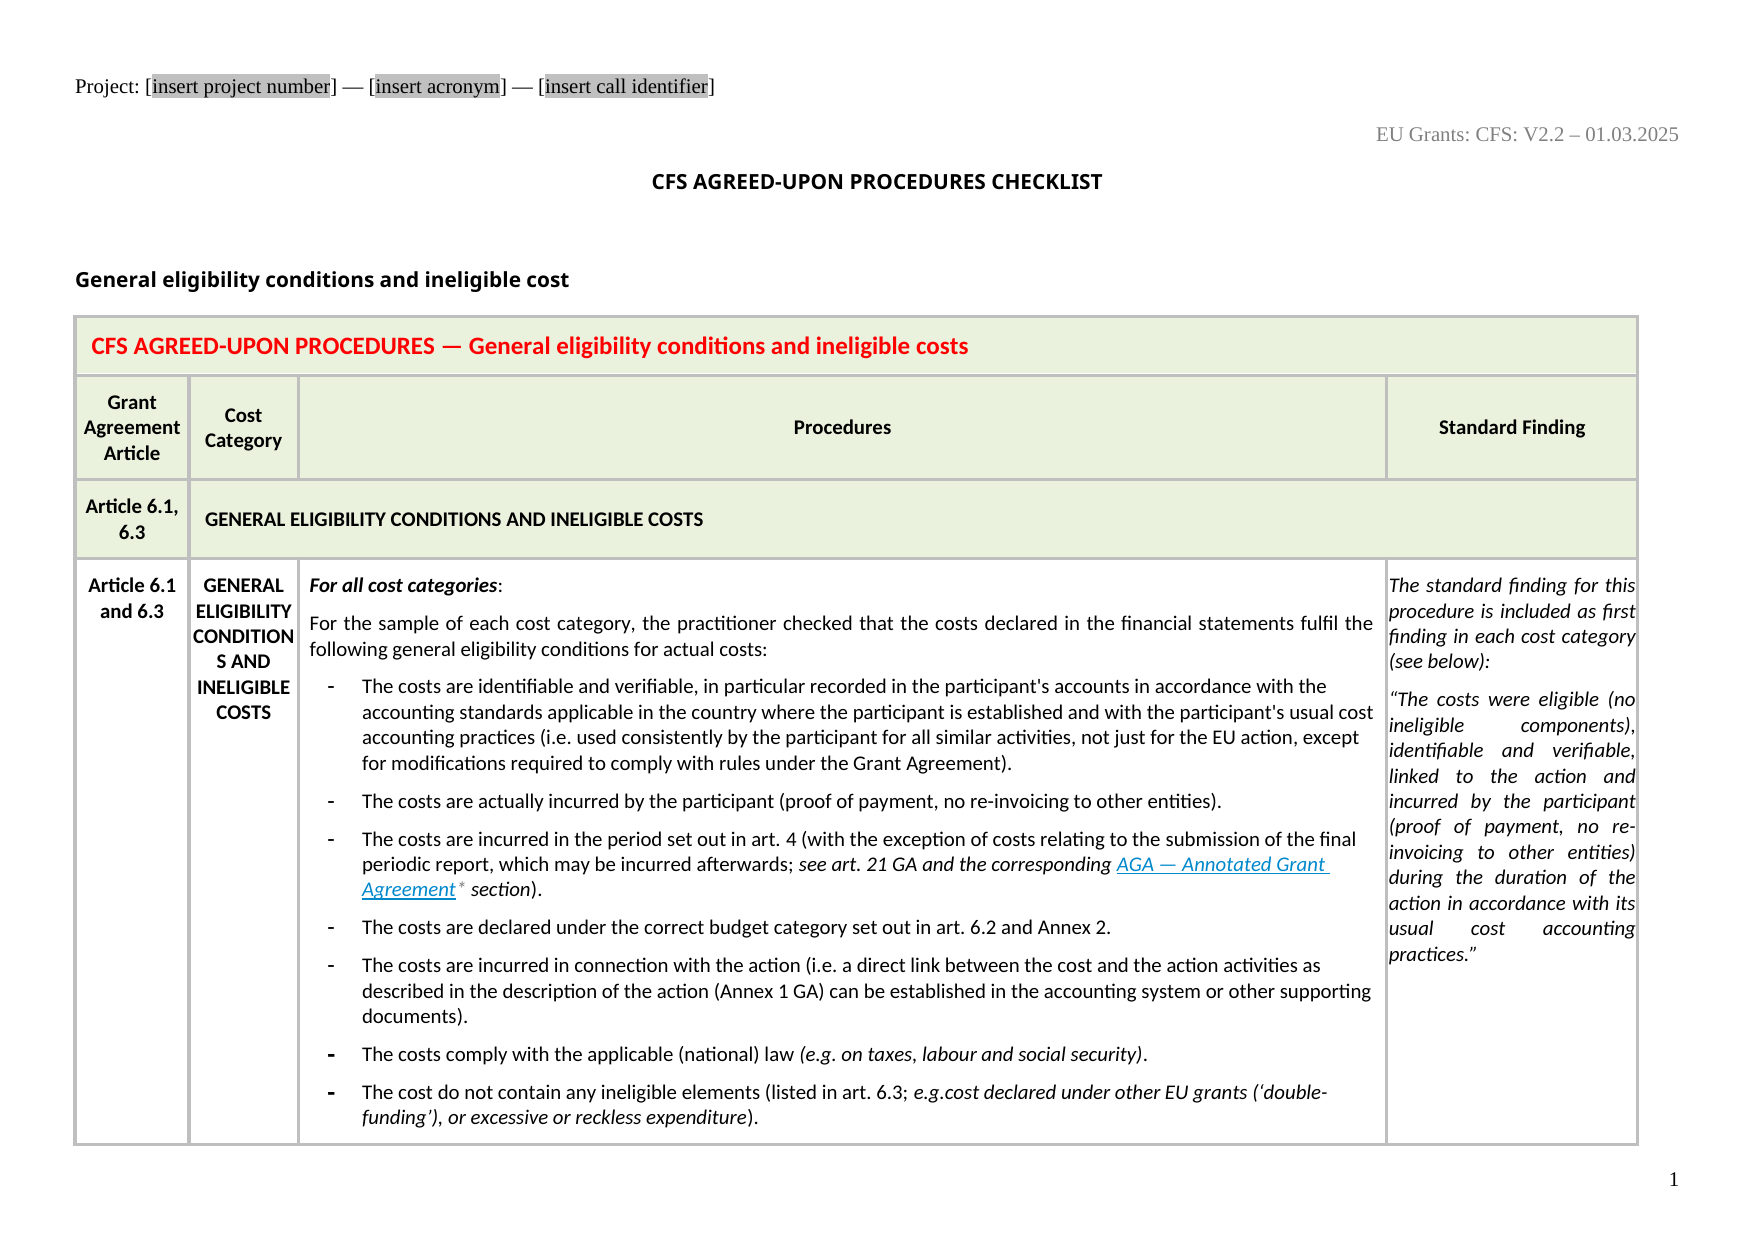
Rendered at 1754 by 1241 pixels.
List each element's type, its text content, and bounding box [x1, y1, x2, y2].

subtitle General eligibility conditions and ineligible cost [75, 266, 1679, 294]
table_cell Grant Agreement Article [77, 377, 187, 478]
table_cell Standard Finding [1388, 377, 1636, 478]
table_cell Procedures [300, 377, 1385, 478]
table_cell Article 6.1, 6.3 [77, 481, 187, 557]
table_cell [300, 560, 1385, 1142]
table_cell Cost Category [191, 377, 297, 478]
subtitle CFS AGREED-UPON PROCEDURES CHECKLIST [75, 167, 1679, 195]
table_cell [191, 560, 297, 1142]
table_header CFS AGREED-UPON PROCEDURES — General eligibility conditions and ineligible costs [77, 318, 1636, 373]
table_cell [1388, 560, 1636, 1142]
table_cell Article 6.1 and 6.3 [77, 560, 187, 1142]
table_cell GENERAL ELIGIBILITY CONDITIONS AND INELIGIBLE COSTS [191, 481, 1636, 557]
